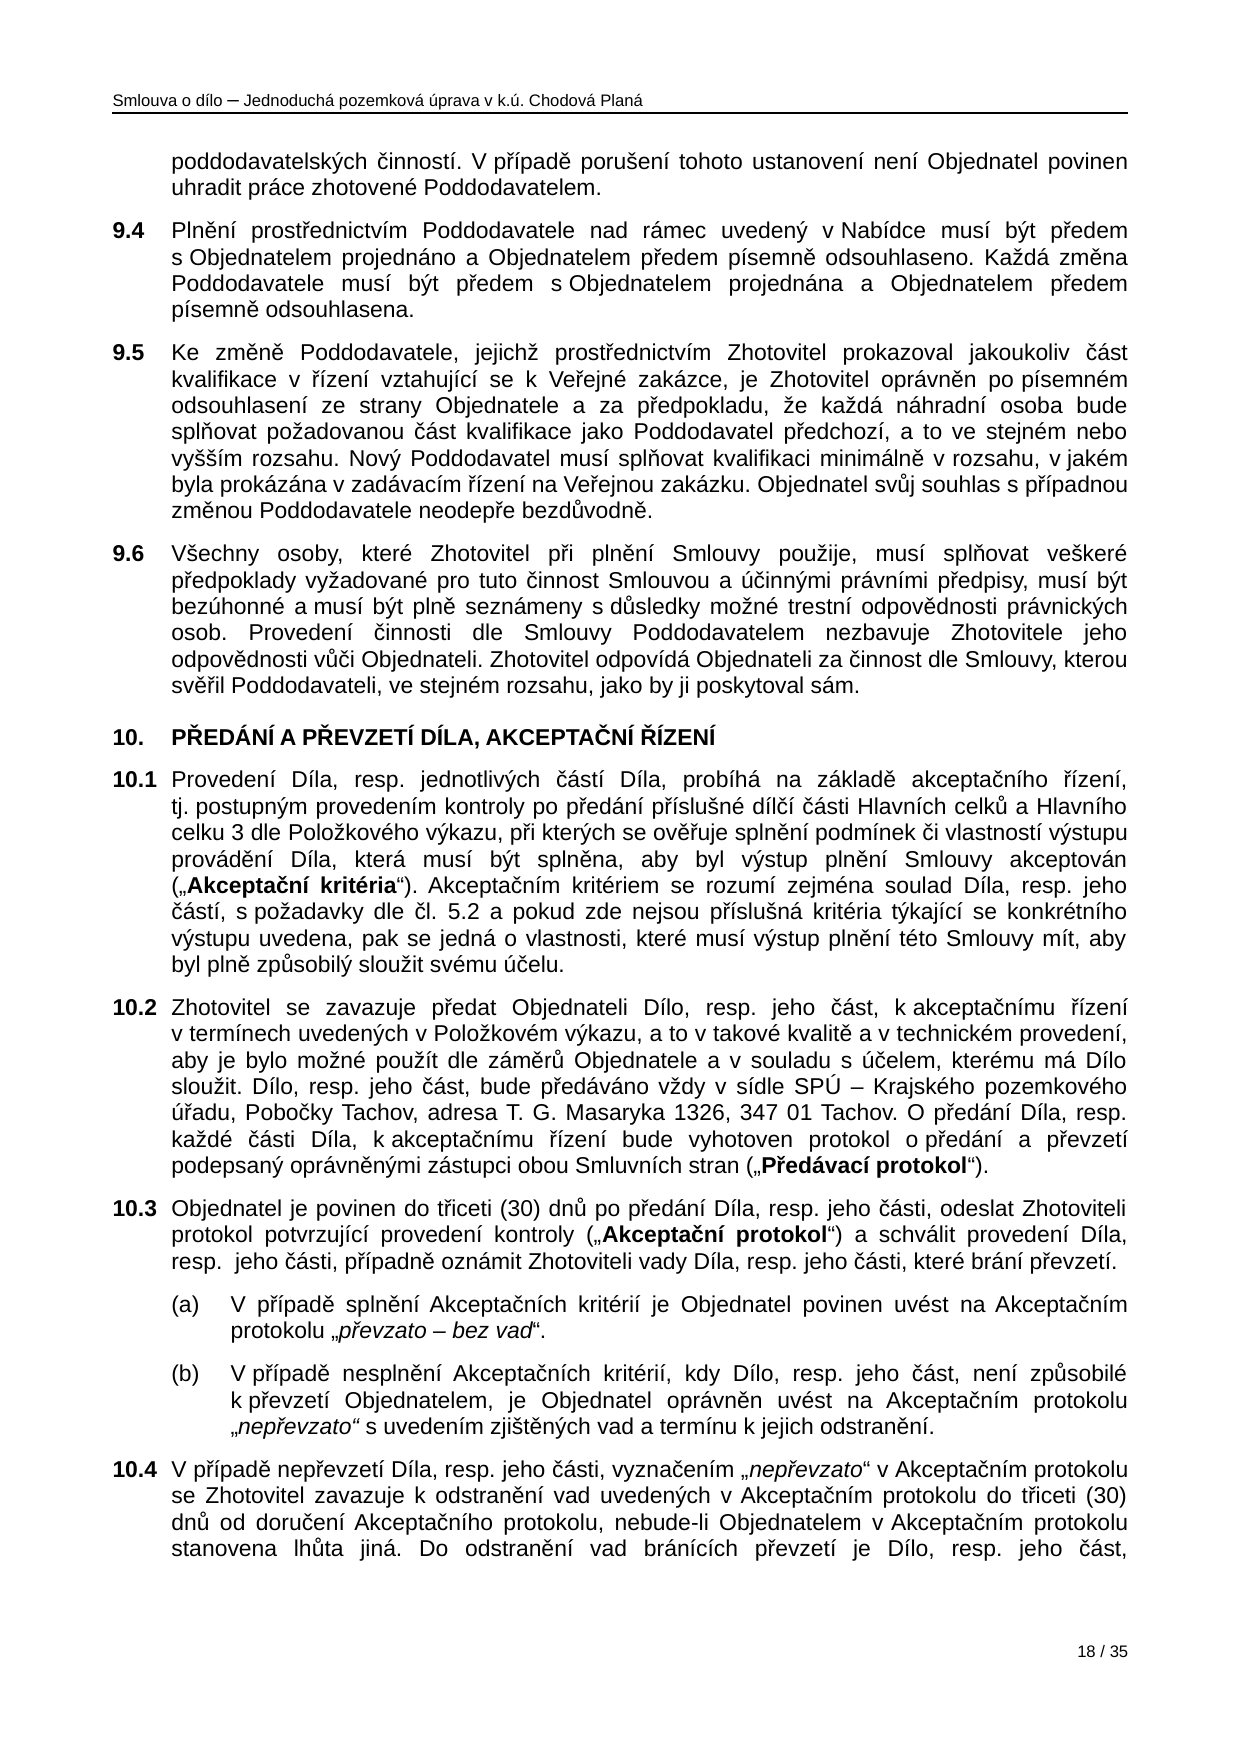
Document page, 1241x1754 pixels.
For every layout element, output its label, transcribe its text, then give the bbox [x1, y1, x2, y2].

text Všechny osoby, které Zhotovitel při plnění Smlouvy použije, musí splňovat veškeré předpoklady vyžadované pro tuto činnost Smlouvou a účinnými právními předpisy, musí být bezúhonné a musí být plně seznámeny s důsledky možné trestní odpovědnosti právnických osob. Provedení činnosti dle Smlouvy Poddodavatelem nezbavuje Zhotovitele jeho odpovědnosti vůči Objednateli. Zhotovitel odpovídá Objednateli za činnost dle Smlouvy, kterou svěřil Poddodavateli, ve stejném rozsahu, jako by ji poskytoval sám. [112, 540, 1128, 698]
text Ke změně Poddodavatele, jejichž prostřednictvím Zhotovitel prokazoval jakoukoliv část kvalifikace v řízení vztahující se k Veřejné zakázce, je Zhotovitel oprávněn po písemném odsouhlasení ze strany Objednatele a za předpokladu, že každá náhradní osoba bude splňovat požadovanou část kvalifikace jako Poddodavatel předchozí, a to ve stejném nebo vyšším rozsahu. Nový Poddodavatel musí splňovat kvalifikaci minimálně v rozsahu, v jakém byla prokázána v zadávacím řízení na Veřejnou zakázku. Objednatel svůj souhlas s případnou změnou Poddodavatele neodepře bezdůvodně. [112, 339, 1128, 524]
text Provedení Díla, resp. jednotlivých částí Díla, probíhá na základě akceptačního řízení, tj. postupným provedením kontroly po předání příslušné dílčí části Hlavních celků a Hlavního celku 3 dle Položkového výkazu, při kterých se ověřuje splnění podmínek či vlastností výstupu provádění Díla, která musí být splněna, aby byl výstup plnění Smlouvy akceptován („Akceptační kritéria“). Akceptačním kritériem se rozumí zejména soulad Díla, resp. jeho částí, s požadavky dle čl. 5.2 a pokud zde nejsou příslušná kritéria týkající se konkrétního výstupu uvedena, pak se jedná o vlastnosti, které musí výstup plnění této Smlouvy mít, aby byl plně způsobilý sloužit svému účelu. [112, 766, 1128, 977]
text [112, 148, 1128, 200]
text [112, 1456, 1128, 1561]
text Objednatel je povinen do třiceti (30) dnů po předání Díla, resp. jeho části, odeslat Zhotoviteli protokol potvrzující provedení kontroly („Akceptační protokol“) a schválit provedení Díla, resp. jeho části, případně oznámit Zhotoviteli vady Díla, resp. jeho části, které brání převzetí. [112, 1195, 1128, 1274]
text Zhotovitel se zavazuje předat Objednateli Dílo, resp. jeho část, k akceptačnímu řízení v termínech uvedených v Položkovém výkazu, a to v takové kvalitě a v technickém provedení, aby je bylo možné použít dle záměrů Objednatele a v souladu s účelem, kterému má Dílo sloužit. Dílo, resp. jeho část, bude předáváno vždy v sídle SPÚ – Krajského pozemkového úřadu, Pobočky Tachov, adresa T. G. Masaryka 1326, 347 01 Tachov. O předání Díla, resp. každé části Díla, k akceptačnímu řízení bude vyhotoven protokol o předání a převzetí podepsaný oprávněnými zástupci obou Smluvních stran („Předávací protokol“). [112, 994, 1128, 1178]
text Předání a převzetí Díla, Akceptační řízení [112, 723, 1128, 750]
list V případě splnění Akceptačních kritérií je Objednatel povinen uvést na Akceptačním protokolu „převzato – bez vad“. [171, 1291, 1128, 1343]
text Plnění prostřednictvím Poddodavatele nad rámec uvedený v Nabídce musí být předem s Objednatelem projednáno a Objednatelem předem písemně odsouhlaseno. Každá změna Poddodavatele musí být předem s Objednatelem projednána a Objednatelem předem písemně odsouhlasena. [112, 217, 1128, 322]
list V případě nesplnění Akceptačních kritérií, kdy Dílo, resp. jeho část, není způsobilé k převzetí Objednatelem, je Objednatel oprávněn uvést na Akceptačním protokolu „nepřevzato“ s uvedením zjištěných vad a termínu k jejich odstranění. [171, 1360, 1128, 1439]
